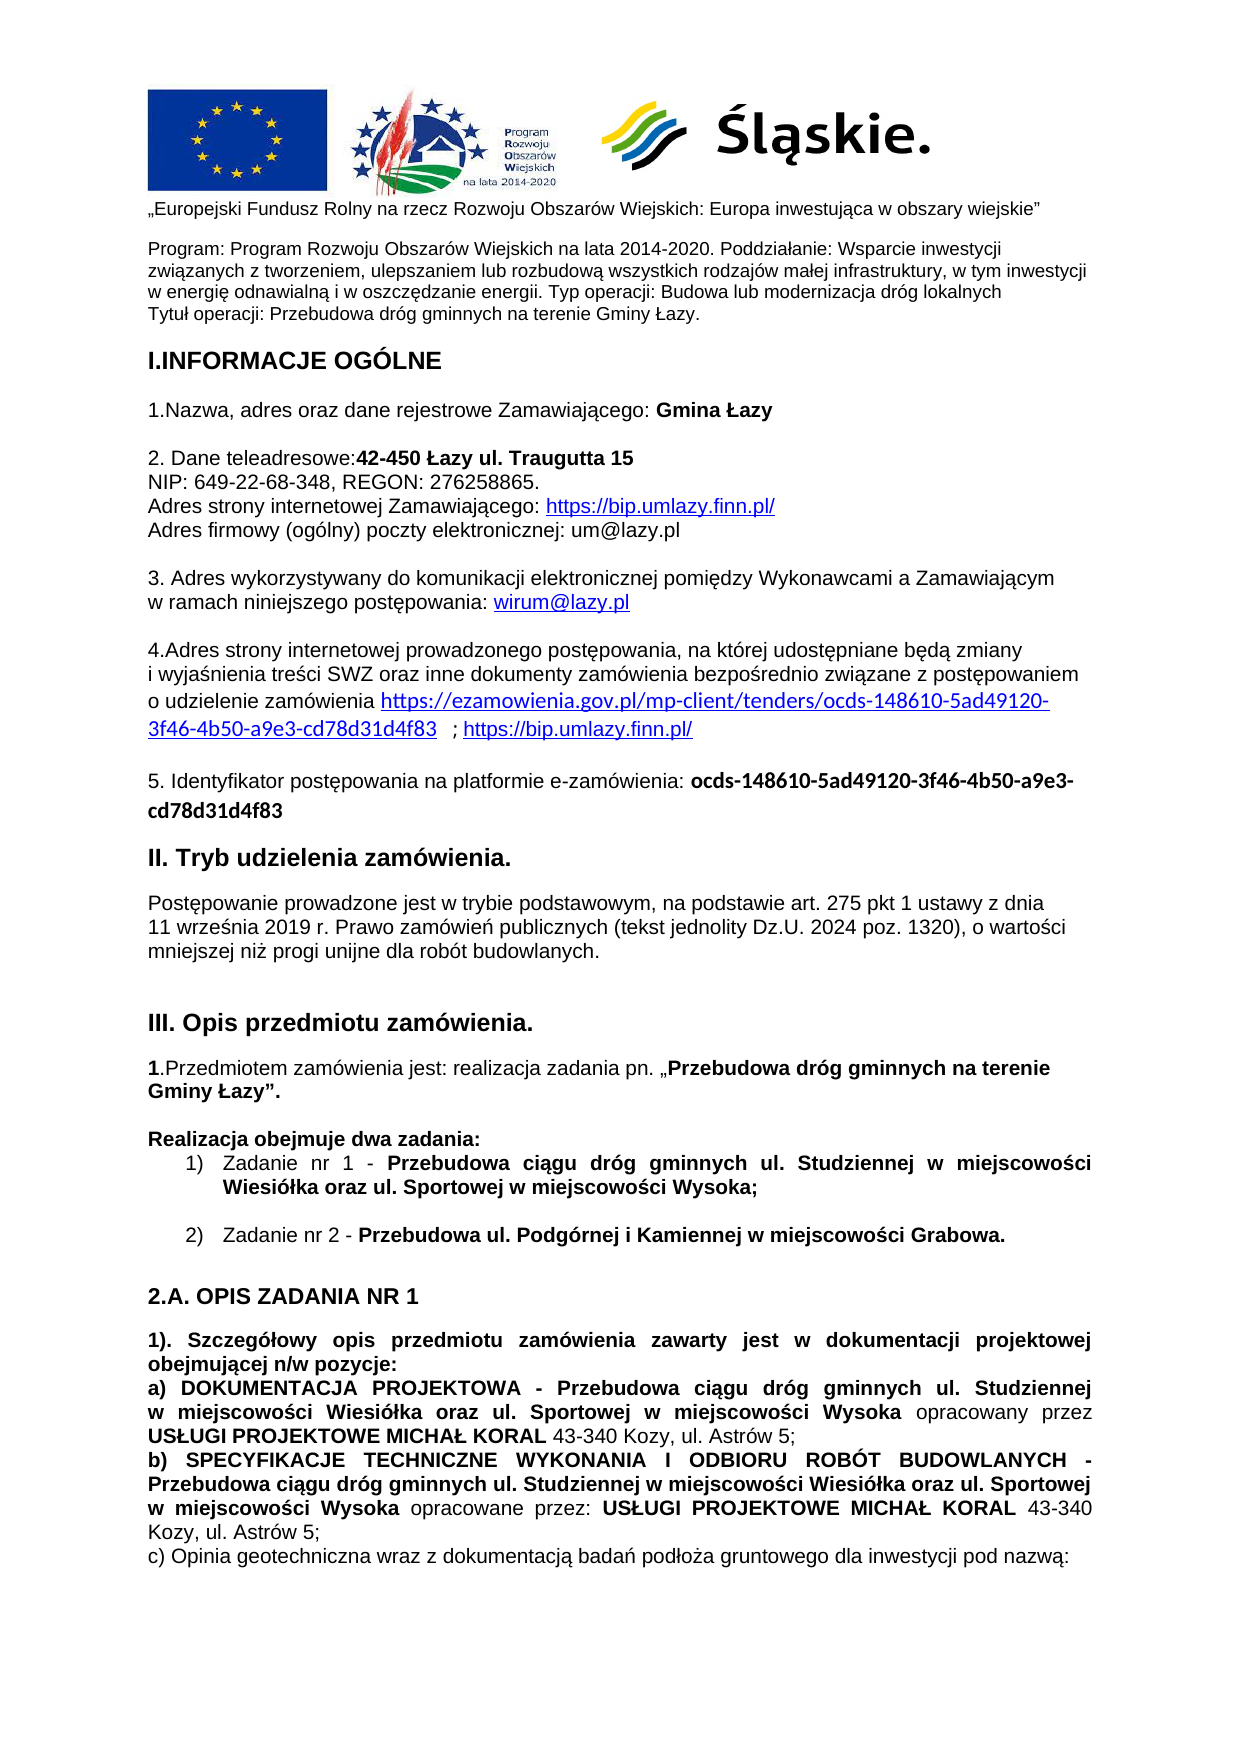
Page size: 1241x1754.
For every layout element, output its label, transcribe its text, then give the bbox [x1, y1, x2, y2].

list Zadanie nr 2 - Przebudowa ul. Podgórnej i Kamiennej w miejscowości Grabowa. [185, 1223, 1093, 1247]
text 2. Dane teleadresowe:42-450 Łazy ul. Traugutta 15 [148, 446, 1093, 470]
picture [569, 73, 961, 198]
text III. Opis przedmiotu zamówienia. [148, 1008, 1093, 1036]
text 1). Szczegółowy opis przedmiotu zamówienia zawarty jest w dokumentacji projektowej obejmującej n/w pozycje: [148, 1328, 1093, 1376]
text 3. Adres wykorzystywany do komunikacji elektronicznej pomiędzy Wykonawcami a Zamawiającym w ramach niniejszego postępowania: wirum@lazy.pl [148, 566, 1093, 614]
text 2.A. OPIS ZADANIA NR 1 [148, 1247, 1093, 1309]
text II. Tryb udzielenia zamówienia. [148, 843, 1093, 872]
text 4.Adres strony internetowej prowadzonego postępowania, na której udostępniane będą zmiany i wyjaśnienia treści SWZ oraz inne dokumenty zamówienia bezpośrednio związane z postępowaniem o udzielenie zamówienia https://ezamowienia.gov.pl/mp-client/tenders/ocds-148610-5ad49120-3f46-4b50-a9e3-cd78d31d4f83 ; https://bip.umlazy.finn.pl/ [148, 638, 1093, 742]
text Postępowanie prowadzone jest w trybie podstawowym, na podstawie art. 275 pkt 1 ustawy z dnia 11 września 2019 r. Prawo zamówień publicznych (tekst jednolity Dz.U. 2024 poz. 1320), o wartości mniejszej niż progi unijne dla robót budowlanych. [148, 891, 1093, 963]
list Zadanie nr 1 - Przebudowa ciągu dróg gminnych ul. Studziennej w miejscowości Wiesiółka oraz ul. Sportowej w miejscowości Wysoka; [185, 1151, 1093, 1199]
text 1.Nazwa, adres oraz dane rejestrowe Zamawiającego: Gmina Łazy [148, 398, 1093, 422]
text a) DOKUMENTACJA PROJEKTOWA - Przebudowa ciągu dróg gminnych ul. Studziennej w miejscowości Wiesiółka oraz ul. Sportowej w miejscowości Wysoka opracowany przez USŁUGI PROJEKTOWE MICHAŁ KORAL 43-340 Kozy, ul. Astrów 5; [148, 1376, 1093, 1448]
list Adres strony internetowej Zamawiającego: https://bip.umlazy.finn.pl/ [148, 494, 1093, 518]
text 5. Identyfikator postępowania na platformie e-zamówienia: ocds-148610-5ad49120-3f46-4b50-a9e3-cd78d31d4f83 [148, 766, 1093, 824]
text I.INFORMACJE OGÓLNE [148, 346, 1093, 374]
picture [147, 84, 565, 198]
text c) Opinia geotechniczna wraz z dokumentacją badań podłoża gruntowego dla inwestycji pod nazwą: [148, 1544, 1093, 1568]
text Adres firmowy (ogólny) poczty elektronicznej: um@lazy.pl [148, 518, 1093, 542]
text NIP: 649-22-68-348, REGON: 276258865. [148, 470, 1093, 494]
text b) SPECYFIKACJE TECHNICZNE WYKONANIA I ODBIORU ROBÓT BUDOWLANYCH - Przebudowa ciągu dróg gminnych ul. Studziennej w miejscowości Wiesiółka oraz ul. Sportowej w miejscowości Wysoka opracowane przez: USŁUGI PROJEKTOWE MICHAŁ KORAL 43-340 Kozy, ul. Astrów 5; [148, 1448, 1093, 1544]
text 1.Przedmiotem zamówienia jest: realizacja zadania pn. „Przebudowa dróg gminnych na terenie Gminy Łazy”. [148, 1055, 1093, 1103]
text Realizacja obejmuje dwa zadania: [148, 1127, 1093, 1151]
